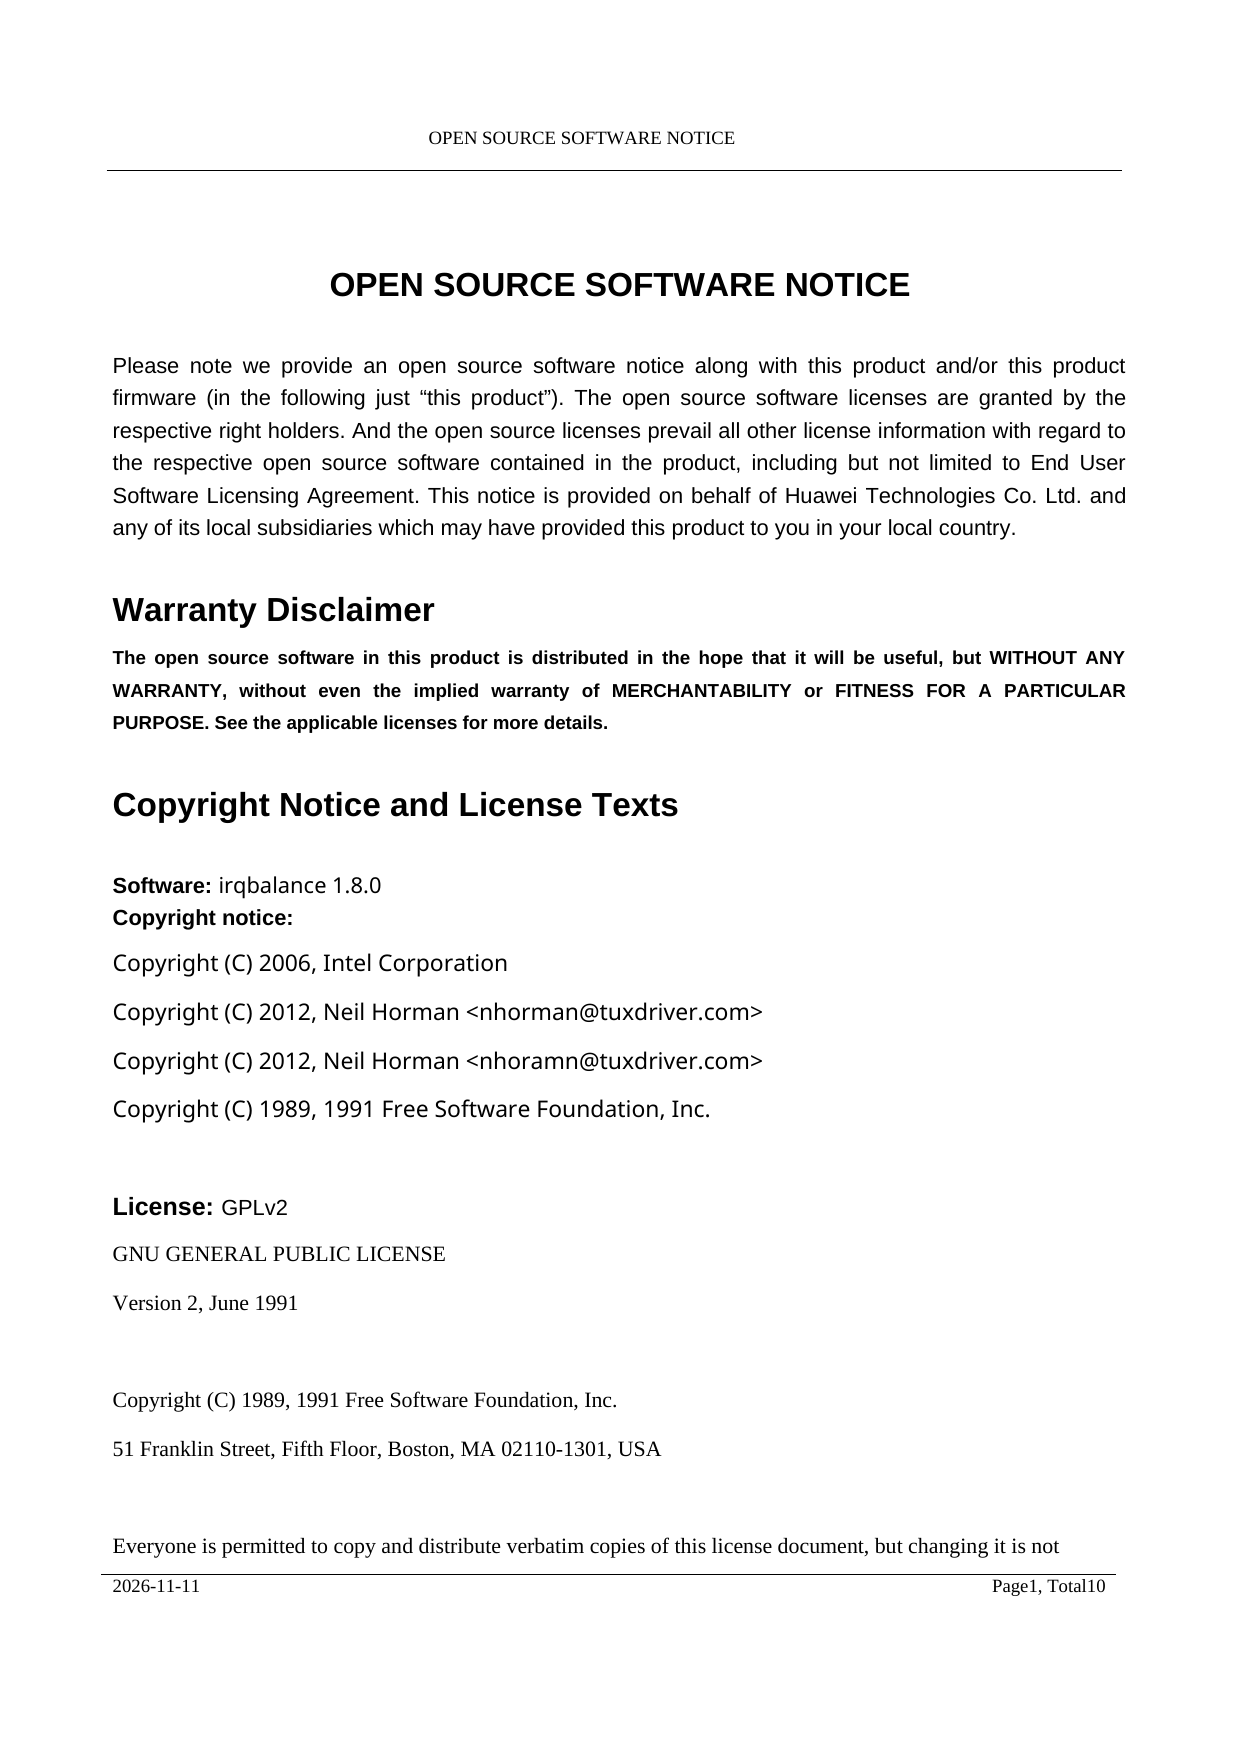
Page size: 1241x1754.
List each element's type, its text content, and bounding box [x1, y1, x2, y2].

text Copyright notice: [112, 901, 1128, 934]
text OPEN SOURCE SOFTWARE NOTICE [112, 251, 1128, 316]
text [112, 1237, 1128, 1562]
text Software: irqbalance 1.8.0 [112, 869, 1128, 901]
text The open source software in this product is distributed in the hope that it will be useful, but WITHOUT ANY WARRANTY, without even the implied warranty of MERCHANTABILITY or FITNESS FOR A PARTICULAR PURPOSE. See the applicable licenses for more details. [112, 641, 1128, 739]
text Copyright Notice and License Texts [112, 771, 1128, 836]
text License: GPLv2 [112, 1190, 1128, 1223]
text Please note we provide an open source software notice along with this product and/or this product firmware (in the following just “this product”). The open source software licenses are granted by the respective right holders. And the open source licenses prevail all other license information with regard to the respective open source software contained in the product, including but not limited to End User Software Licensing Agreement. This notice is provided on behalf of Huawei Technologies Co. Ltd. and any of its local subsidiaries which may have provided this product to you in your local country. [112, 349, 1128, 544]
text Copyright (C) 2006, Intel Corporation Copyright (C) 2012, Neil Horman <nhorman@tuxdriver.com> Copyright (C) 2012, Neil Horman <nhoramn@tuxdriver.com> Copyright (C) 1989, 1991 Free Software Foundation, Inc. [112, 947, 1128, 1174]
text Warranty Disclaimer [112, 576, 1128, 641]
